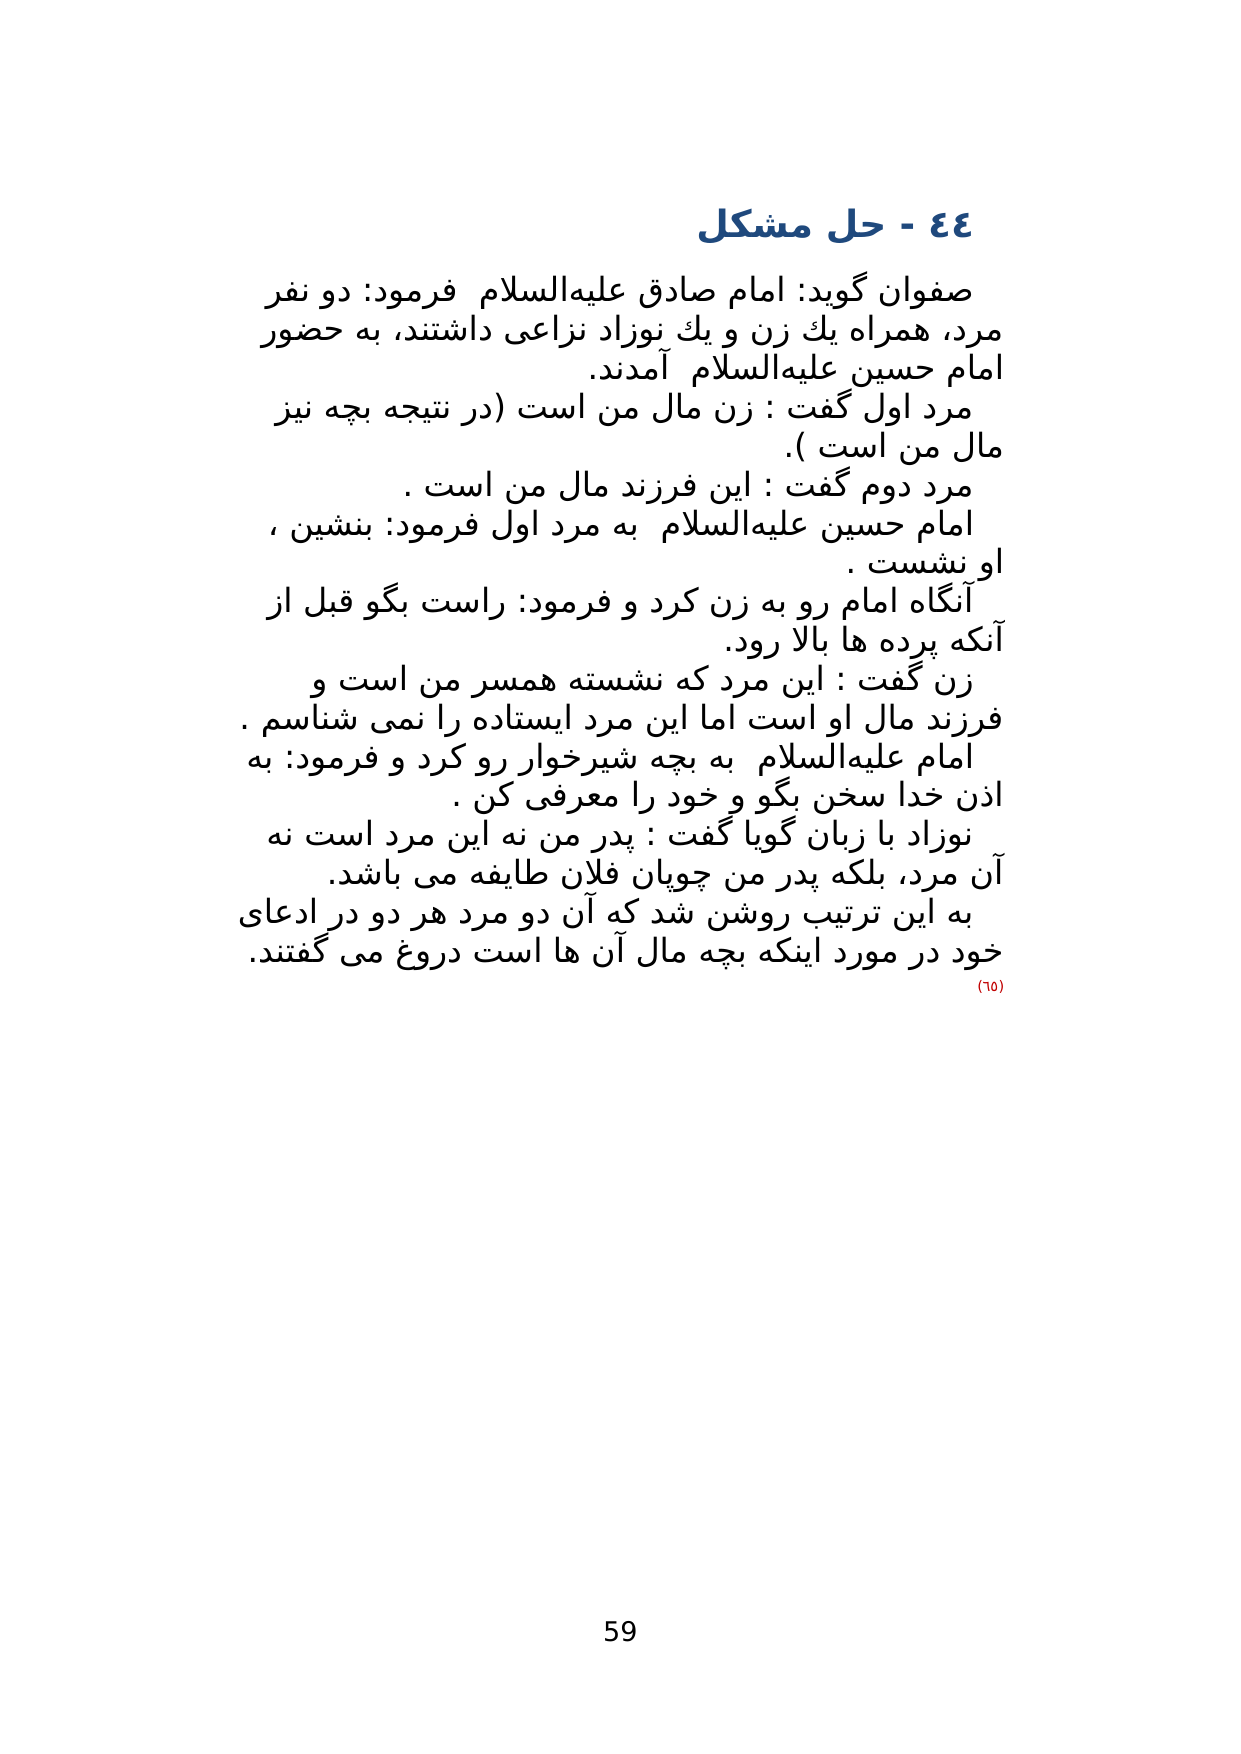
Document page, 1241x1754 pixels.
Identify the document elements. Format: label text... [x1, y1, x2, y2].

text به اين ترتيب روشن شد كه آن دو مرد هر دو در ادعاى خود در مورد اينكه بچه مال آن ها است دروغ مى گفتند. (٦٥) [236, 892, 1004, 1009]
text آنگاه امام رو به زن كرد و فرمود: راست بگو قبل از آنكه پرده ها بالا رود. [236, 582, 1004, 659]
text امام عليه‌السلام به بچه شيرخوار رو كرد و فرمود: به اذن خدا سخن بگو و خود را معرفى كن . [236, 737, 1004, 815]
subtitle ٤٤ - حل مشكل [236, 202, 1004, 246]
text امام حسين عليه‌السلام به مرد اول فرمود: بنشين ، او نشست . [236, 504, 1004, 582]
text مرد دوم گفت : اين فرزند مال من است . [236, 465, 1004, 504]
text زن گفت : اين مرد كه نشسته همسر من است و فرزند مال او است اما اين مرد ايستاده را نمى شناسم . [236, 659, 1004, 737]
text نوزاد با زبان گويا گفت : پدر من نه اين مرد است نه آن مرد، بلكه پدر من چوپان فلان طايفه مى باشد. [236, 815, 1004, 892]
text صفوان گويد: امام صادق عليه‌السلام فرمود: دو نفر مرد، همراه يك زن و يك نوزاد نزاعى داشتند، به حضور امام حسين عليه‌السلام آمدند. [236, 271, 1004, 387]
text مرد اول گفت : زن مال من است (در نتيجه بچه نيز مال من است ). [236, 387, 1004, 465]
